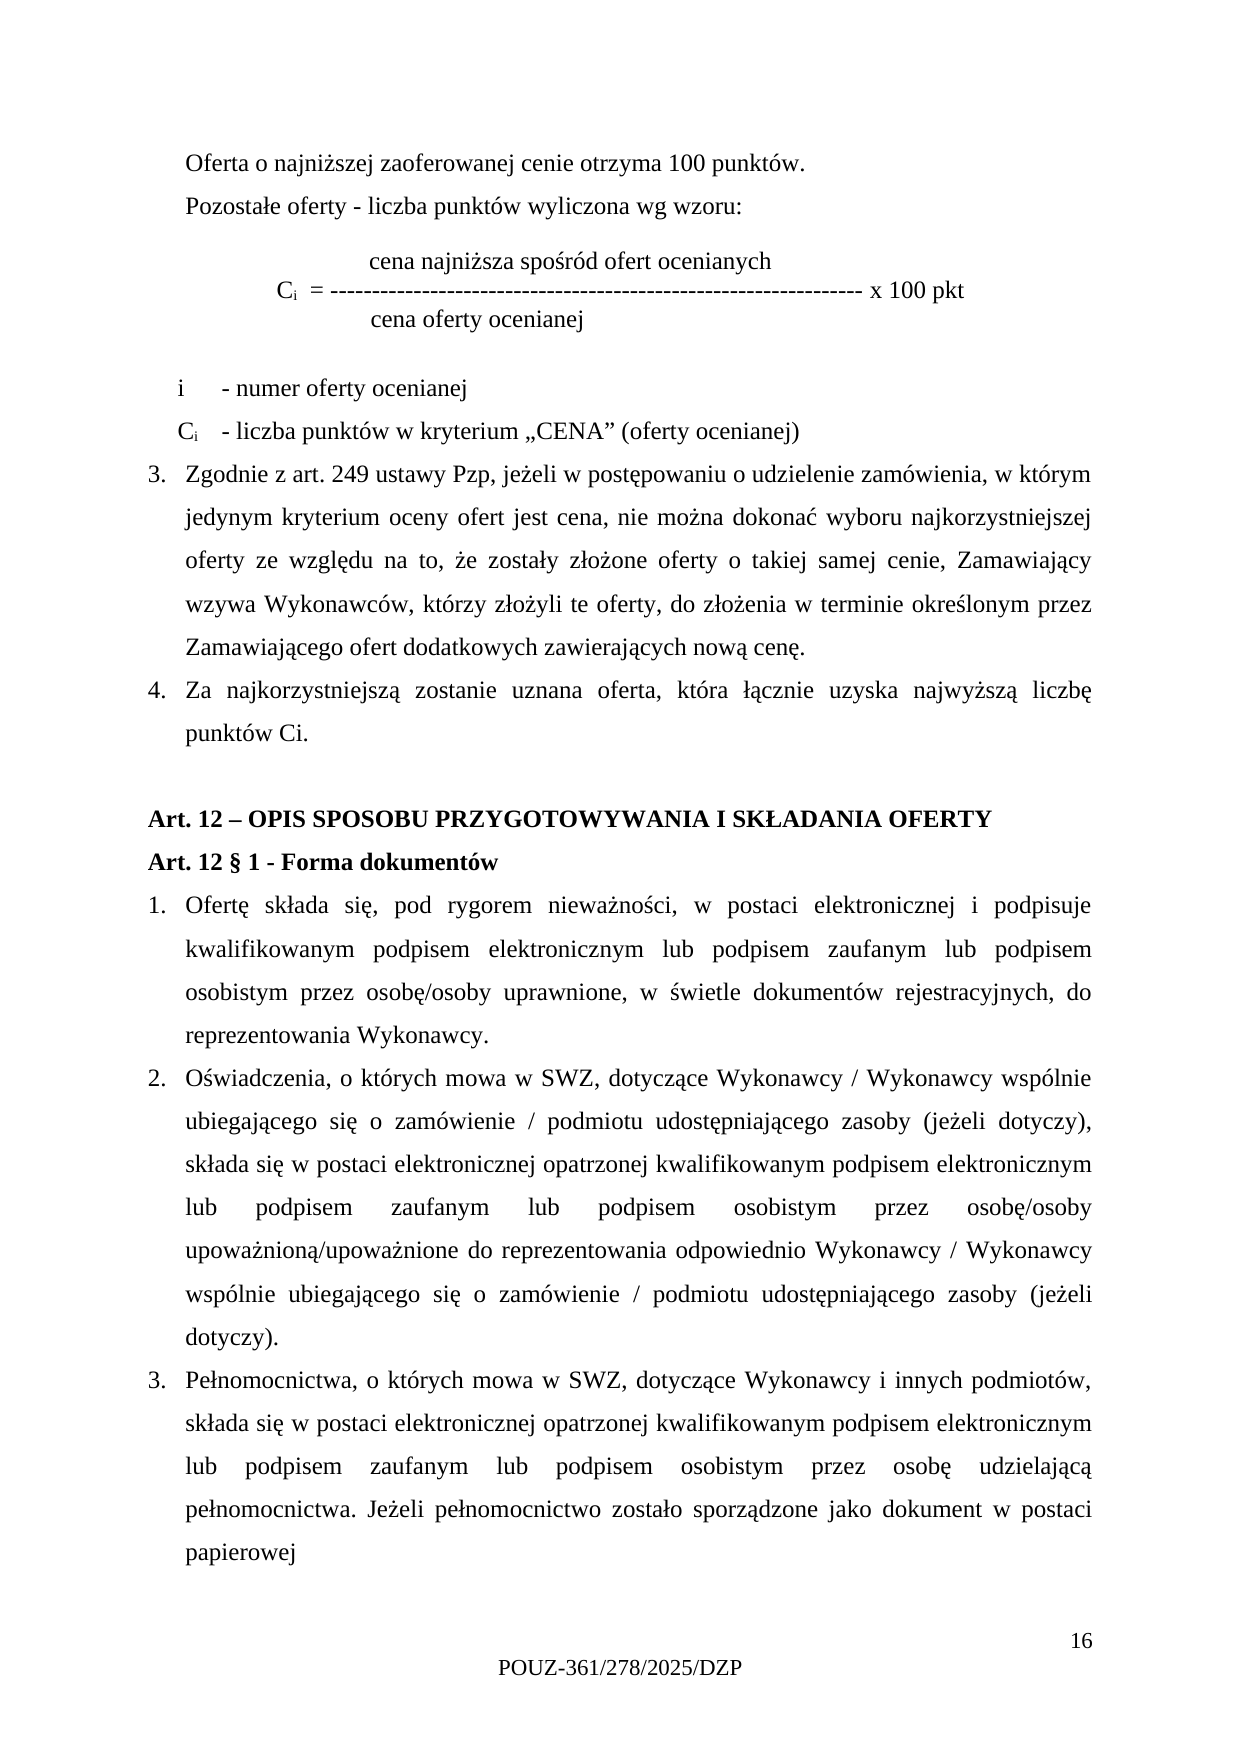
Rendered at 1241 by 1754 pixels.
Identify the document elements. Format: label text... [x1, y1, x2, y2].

list Za najkorzystniejszą zostanie uznana oferta, która łącznie uzyska najwyższą liczbę punktów Ci. [148, 675, 1093, 747]
text Ci = ---------------------------------------------------------------- x 100 pkt [148, 275, 1093, 304]
text Pozostałe oferty - liczba punktów wyliczona wg wzoru: [185, 191, 1093, 219]
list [148, 1365, 1093, 1566]
text cena oferty ocenianej [221, 304, 1093, 333]
text Art. 12 § 1 - Forma dokumentów [148, 847, 1093, 876]
text Ci - liczba punktów w kryterium „CENA” (oferty ocenianej) [177, 416, 1093, 445]
text i - numer oferty ocenianej [177, 373, 1093, 402]
text cena najniższa spośród ofert ocenianych [221, 246, 1093, 275]
list Oświadczenia, o których mowa w SWZ, dotyczące Wykonawcy / Wykonawcy wspólnie ubiegającego się o zamówienie / podmiotu udostępniającego zasoby (jeżeli dotyczy), składa się w postaci elektronicznej opatrzonej kwalifikowanym podpisem elektronicznym lub podpisem zaufanym lub podpisem osobistym przez osobę/osoby upoważnioną/upoważnione do reprezentowania odpowiednio Wykonawcy / Wykonawcy wspólnie ubiegającego się o zamówienie / podmiotu udostępniającego zasoby (jeżeli dotyczy). [148, 1063, 1093, 1351]
list Zgodnie z art. 249 ustawy Pzp, jeżeli w postępowaniu o udzielenie zamówienia, w którym jedynym kryterium oceny ofert jest cena, nie można dokonać wyboru najkorzystniejszej oferty ze względu na to, że zostały złożone oferty o takiej samej cenie, Zamawiający wzywa Wykonawców, którzy złożyli te oferty, do złożenia w terminie określonym przez Zamawiającego ofert dodatkowych zawierających nową cenę. [148, 459, 1093, 661]
text Art. 12 – OPIS SPOSOBU PRZYGOTOWYWANIA I SKŁADANIA OFERTY [148, 804, 1093, 833]
list Ofertę składa się, pod rygorem nieważności, w postaci elektronicznej i podpisuje kwalifikowanym podpisem elektronicznym lub podpisem zaufanym lub podpisem osobistym przez osobę/osoby uprawnione, w świetle dokumentów rejestracyjnych, do reprezentowania Wykonawcy. [148, 891, 1093, 1049]
text Oferta o najniższej zaoferowanej cenie otrzyma 100 punktów. [185, 148, 1093, 176]
